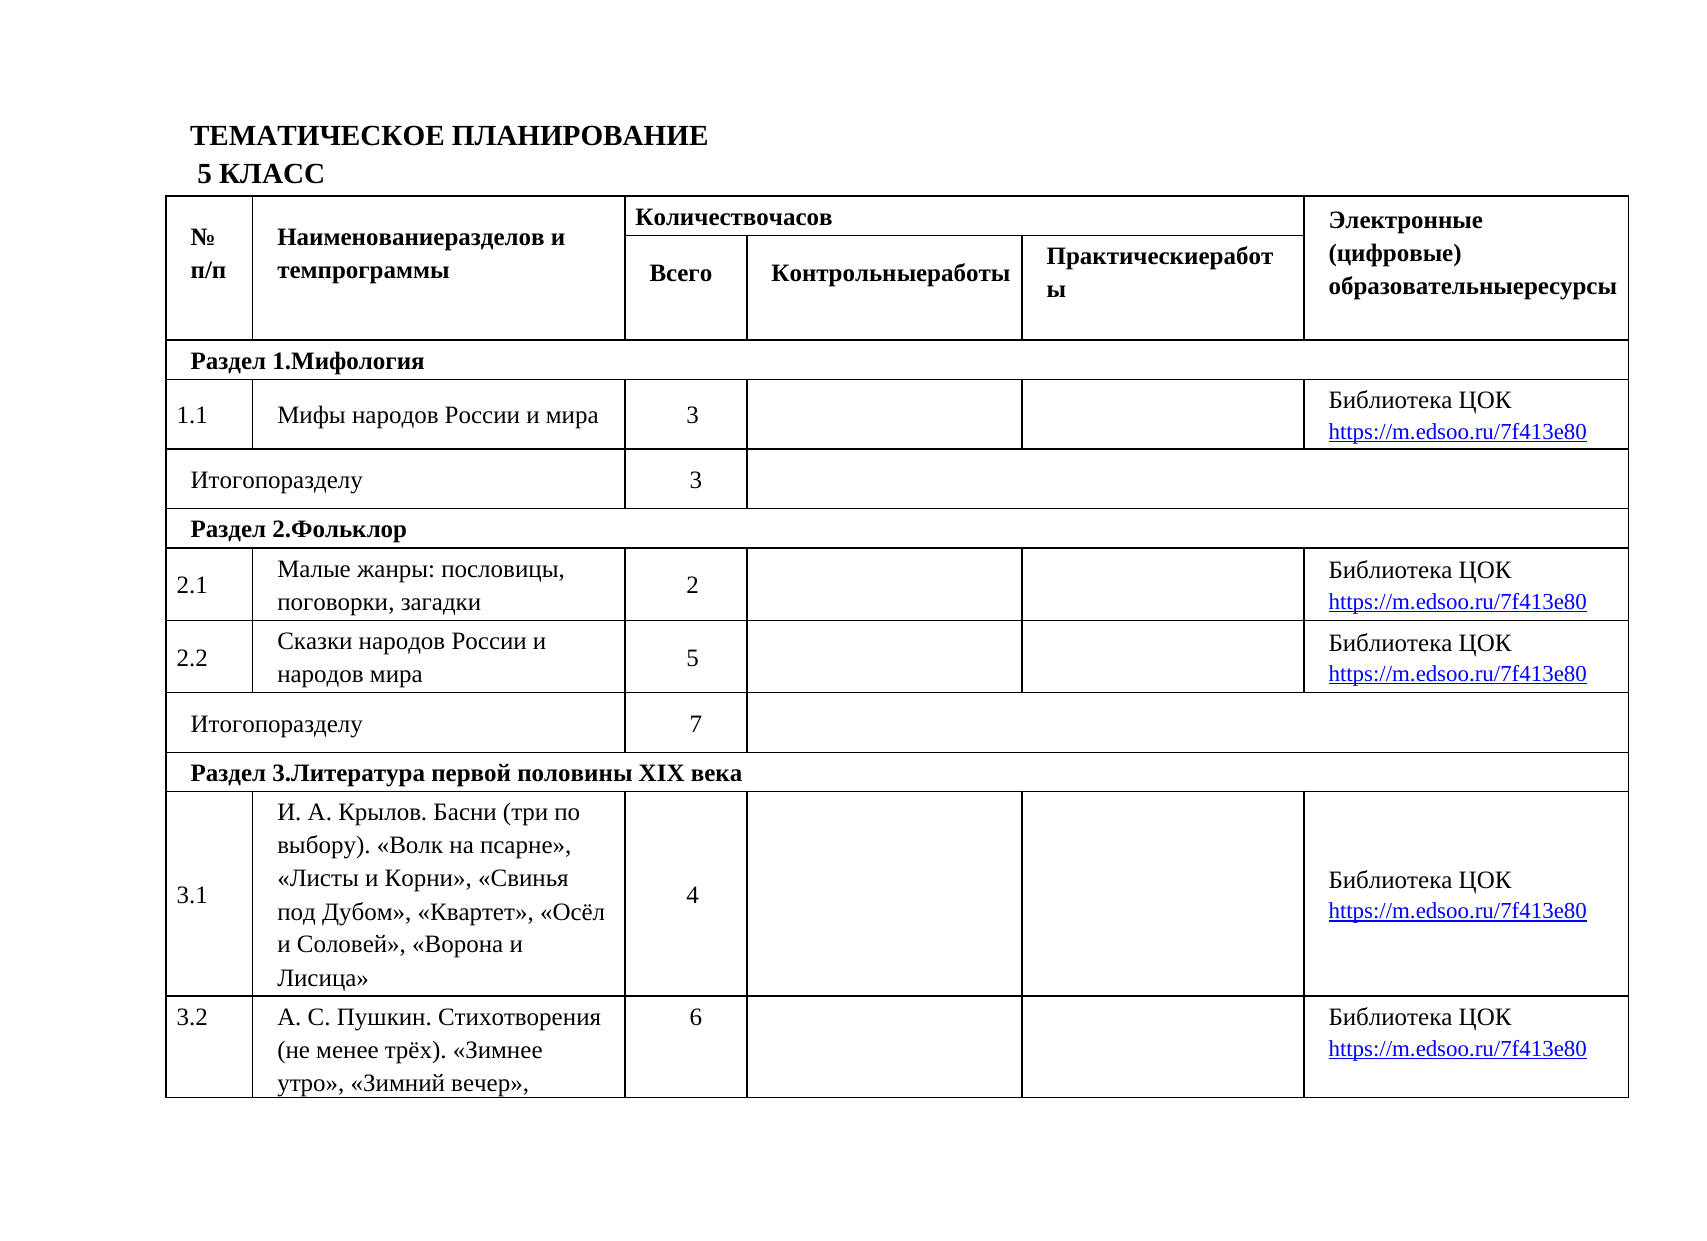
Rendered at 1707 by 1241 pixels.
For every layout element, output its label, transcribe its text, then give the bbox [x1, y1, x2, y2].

table_cell [748, 450, 1628, 508]
table_cell [1023, 549, 1303, 619]
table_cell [1305, 997, 1628, 1097]
table_cell Всего [626, 236, 746, 339]
table_cell Библиотека ЦОК https://m.edsoo.ru/7f413e80 [1305, 621, 1628, 692]
table_cell 7 [626, 693, 746, 751]
table_cell 3.1 [167, 792, 252, 995]
table_cell Практическиеработы [1023, 236, 1303, 339]
table_cell Раздел 3.Литература первой половины XIX века [167, 753, 1628, 791]
table_cell [1023, 997, 1303, 1097]
table_cell 3 [626, 380, 746, 448]
table_cell Библиотека ЦОК https://m.edsoo.ru/7f413e80 [1305, 549, 1628, 619]
table_cell [1023, 380, 1303, 448]
table_cell [748, 693, 1628, 751]
table_cell Итогопоразделу [167, 693, 624, 751]
table_cell Библиотека ЦОК https://m.edsoo.ru/7f413e80 [1305, 792, 1628, 995]
table_cell 1.1 [167, 380, 252, 448]
table_cell Малые жанры: пословицы, поговорки, загадки [253, 549, 624, 619]
table_cell [748, 792, 1021, 995]
table_cell 3 [626, 450, 746, 508]
table_cell Мифы народов России и мира [253, 380, 624, 448]
table_cell 5 [626, 621, 746, 692]
table_cell [748, 549, 1021, 619]
table_cell Контрольныеработы [748, 236, 1021, 339]
table_cell Раздел 2.Фольклор [167, 509, 1628, 547]
text ТЕМАТИЧЕСКОЕ ПЛАНИРОВАНИЕ [190, 118, 1618, 152]
table_header Наименованиеразделов и темпрограммы [253, 197, 624, 339]
table_cell [748, 380, 1021, 448]
table_cell Раздел 1.Мифология [167, 341, 1628, 379]
table_cell 2.2 [167, 621, 252, 692]
table_cell Сказки народов России и народов мира [253, 621, 624, 692]
table_header Электронные (цифровые) образовательныересурсы [1305, 197, 1628, 339]
table_cell 2 [626, 549, 746, 619]
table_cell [253, 997, 624, 1097]
table_cell 2.1 [167, 549, 252, 619]
table_cell [748, 997, 1021, 1097]
table_cell [1023, 621, 1303, 692]
table_header № п/п [167, 197, 252, 339]
table_cell [748, 621, 1021, 692]
table_cell 6 [626, 997, 746, 1097]
table_cell Итогопоразделу [167, 450, 624, 508]
table_cell [1023, 792, 1303, 995]
table_cell 4 [626, 792, 746, 995]
table_cell Библиотека ЦОК https://m.edsoo.ru/7f413e80 [1305, 380, 1628, 448]
table_cell И. А. Крылов. Басни (три по выбору). «Волк на псарне», «Листы и Корни», «Свинья под Дубом», «Квартет», «Осёл и Соловей», «Ворона и Лисица» [253, 792, 624, 995]
table_header Количествочасов [626, 197, 1303, 234]
text 5 КЛАСС [190, 157, 1618, 190]
table_cell 3.2 [167, 997, 252, 1097]
